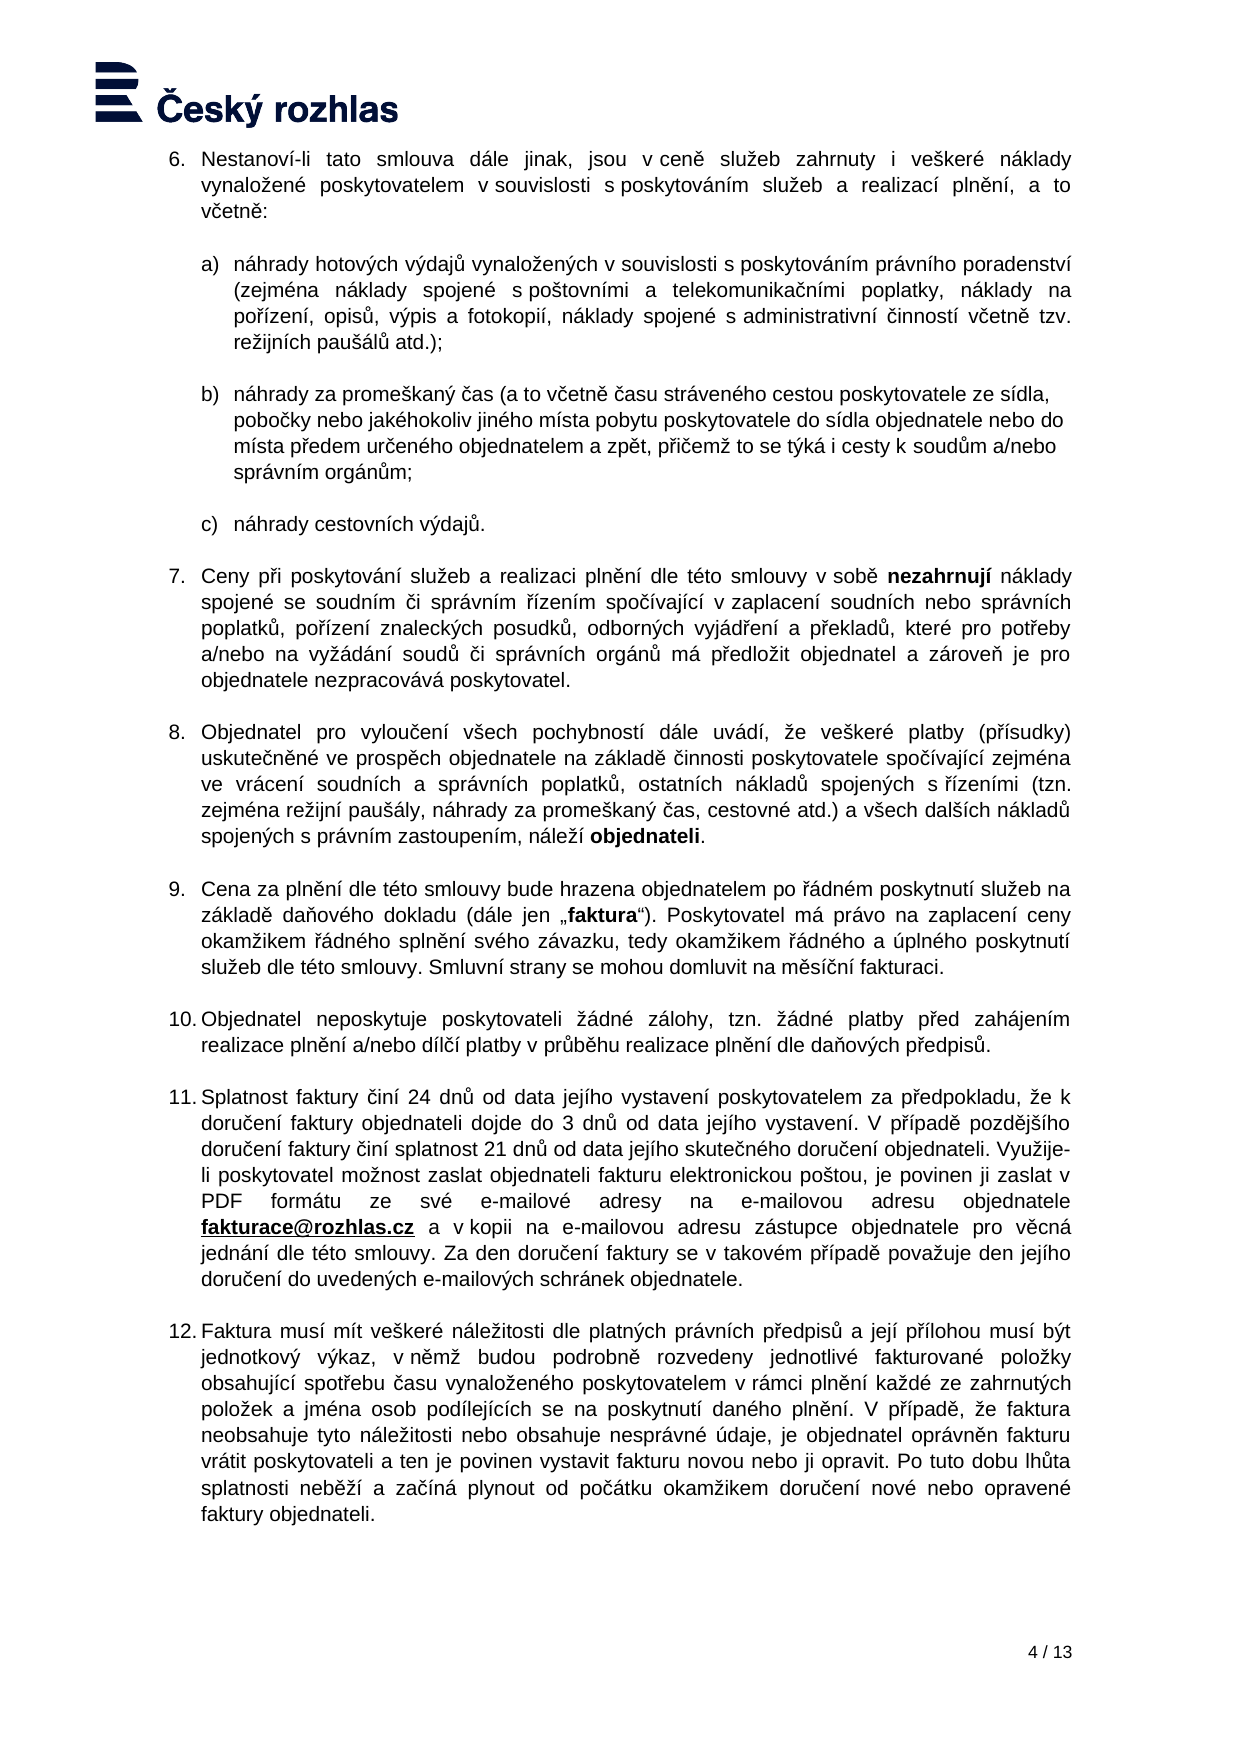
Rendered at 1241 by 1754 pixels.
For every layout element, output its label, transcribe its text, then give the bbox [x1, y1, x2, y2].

list náhrady za promeškaný čas (a to včetně času stráveného cestou poskytovatele ze sídla, pobočky nebo jakéhokoliv jiného místa pobytu poskytovatele do sídla objednatele nebo do místa předem určeného objednatelem a zpět, přičemž to se týká i cesty k soudům a/nebo správním orgánům; [201, 380, 1072, 484]
list náhrady hotových výdajů vynaložených v souvislosti s poskytováním právního poradenství (zejména náklady spojené s poštovními a telekomunikačními poplatky, náklady na pořízení, opisů, výpis a fotokopií, náklady spojené s administrativní činností včetně tzv. režijních paušálů atd.); [201, 250, 1072, 354]
list Nestanoví-li tato smlouva dále jinak, jsou v ceně služeb zahrnuty i veškeré náklady vynaložené poskytovatelem v souvislosti s poskytováním služeb a realizací plnění, a to včetně: [168, 146, 1072, 224]
list Ceny při poskytování služeb a realizaci plnění dle této smlouvy v sobě nezahrnují náklady spojené se soudním či správním řízením spočívající v zaplacení soudních nebo správních poplatků, pořízení znaleckých posudků, odborných vyjádření a překladů, které pro potřeby a/nebo na vyžádání soudů či správních orgánů má předložit objednatel a zároveň je pro objednatele nezpracovává poskytovatel. [168, 563, 1072, 693]
list Cena za plnění dle této smlouvy bude hrazena objednatelem po řádném poskytnutí služeb na základě daňového dokladu (dále jen „faktura“). Poskytovatel má právo na zaplacení ceny okamžikem řádného splnění svého závazku, tedy okamžikem řádného a úplného poskytnutí služeb dle této smlouvy. Smluvní strany se mohou domluvit na měsíční fakturaci. [168, 875, 1072, 979]
list Faktura musí mít veškeré náležitosti dle platných právních předpisů a její přílohou musí být jednotkový výkaz, v němž budou podrobně rozvedeny jednotlivé fakturované položky obsahující spotřebu času vynaloženého poskytovatelem v rámci plnění každé ze zahrnutých položek a jména osob podílejících se na poskytnutí daného plnění. V případě, že faktura neobsahuje tyto náležitosti nebo obsahuje nesprávné údaje, je objednatel oprávněn fakturu vrátit poskytovateli a ten je povinen vystavit fakturu novou nebo ji opravit. Po tuto dobu lhůta splatnosti neběží a začíná plynout od počátku okamžikem doručení nové nebo opravené faktury objednateli. [168, 1318, 1072, 1526]
list Splatnost faktury činí 24 dnů od data jejího vystavení poskytovatelem za předpokladu, že k doručení faktury objednateli dojde do 3 dnů od data jejího vystavení. V případě pozdějšího doručení faktury činí splatnost 21 dnů od data jejího skutečného doručení objednateli. Využije-li poskytovatel možnost zaslat objednateli fakturu elektronickou poštou, je povinen ji zaslat v PDF formátu ze své e-mailové adresy na e-mailovou adresu objednatele fakturace@rozhlas.cz a v kopii na e-mailovou adresu zástupce objednatele pro věcná jednání dle této smlouvy. Za den doručení faktury se v takovém případě považuje den jejího doručení do uvedených e-mailových schránek objednatele. [168, 1083, 1072, 1292]
list Objednatel neposkytuje poskytovateli žádné zálohy, tzn. žádné platby před zahájením realizace plnění a/nebo dílčí platby v průběhu realizace plnění dle daňových předpisů. [168, 1005, 1072, 1057]
picture [95, 62, 398, 128]
list Objednatel pro vyloučení všech pochybností dále uvádí, že veškeré platby (přísudky) uskutečněné ve prospěch objednatele na základě činnosti poskytovatele spočívající zejména ve vrácení soudních a správních poplatků, ostatních nákladů spojených s řízeními (tzn. zejména režijní paušály, náhrady za promeškaný čas, cestovné atd.) a všech dalších nákladů spojených s právním zastoupením, náleží objednateli. [168, 719, 1072, 849]
list náhrady cestovních výdajů. [201, 511, 1072, 537]
